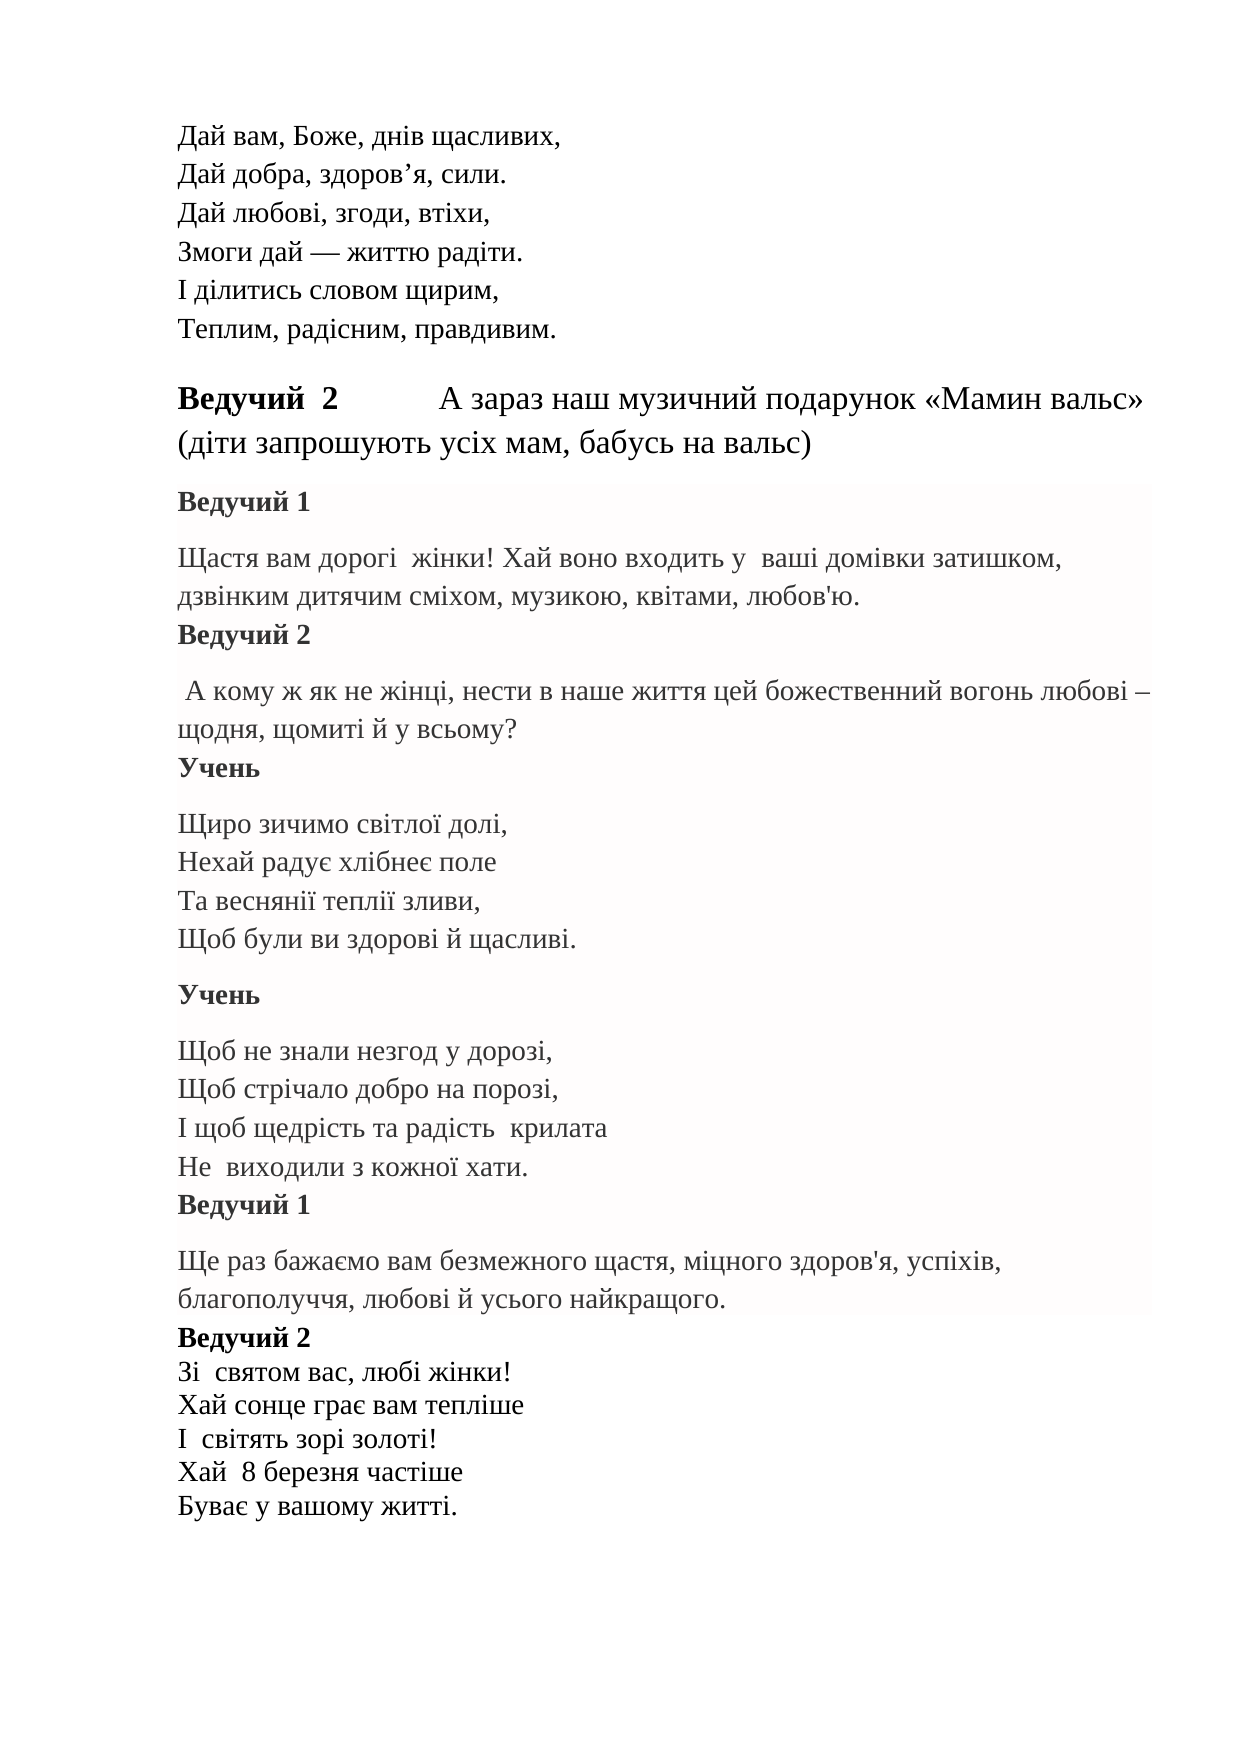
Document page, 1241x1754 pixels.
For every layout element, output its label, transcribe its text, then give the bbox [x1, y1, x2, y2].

text Ведучий 2 Зі святом вас, любі жінки! Хай сонце грає вам тепліше І світять зорі золоті! Хай 8 березня частіше Буває у вашому житті. [177, 1320, 1152, 1521]
subtitle Дай вам, Боже, днів щасливих, Дай добра, здоров’я, сили. Дай любові, згоди, втіхи, Змоги дай — життю радіти. І ділитись словом щирим, Теплим, радісним, правдивим. [177, 118, 1152, 344]
text Ведучий 2 А зараз наш музичний подарунок «Мамин вальс» (діти запрошують усіх мам, бабусь на вальс) [177, 379, 1152, 461]
text Щиро зичимо світлої долі, Нехай радує хлібнеє поле Та веснянії теплії зливи, Щоб були ви здорові й щасливі. [177, 806, 1152, 955]
text Щоб не знали незгод у дорозі, Щоб стрічало добро на порозі, І щоб щедрість та радість крилата Не виходили з кожної хати. Ведучий 1 [177, 1033, 1152, 1221]
text Щастя вам дорогі жінки! Хай воно входить у ваші домівки затишком, дзвінким дитячим сміхом, музикою, квітами, любов'ю. Ведучий 2 [177, 540, 1152, 651]
text Ведучий 1 [177, 484, 1152, 518]
text Учень [177, 977, 1152, 1011]
text Ще раз бажаємо вам безмежного щастя, міцного здоров'я, успіхів, благополуччя, любові й усього найкращого. [177, 1243, 1152, 1315]
text А кому ж як не жінці, нести в наше життя цей божественний вогонь любові – щодня, щомиті й у всьому? Учень [177, 673, 1152, 783]
